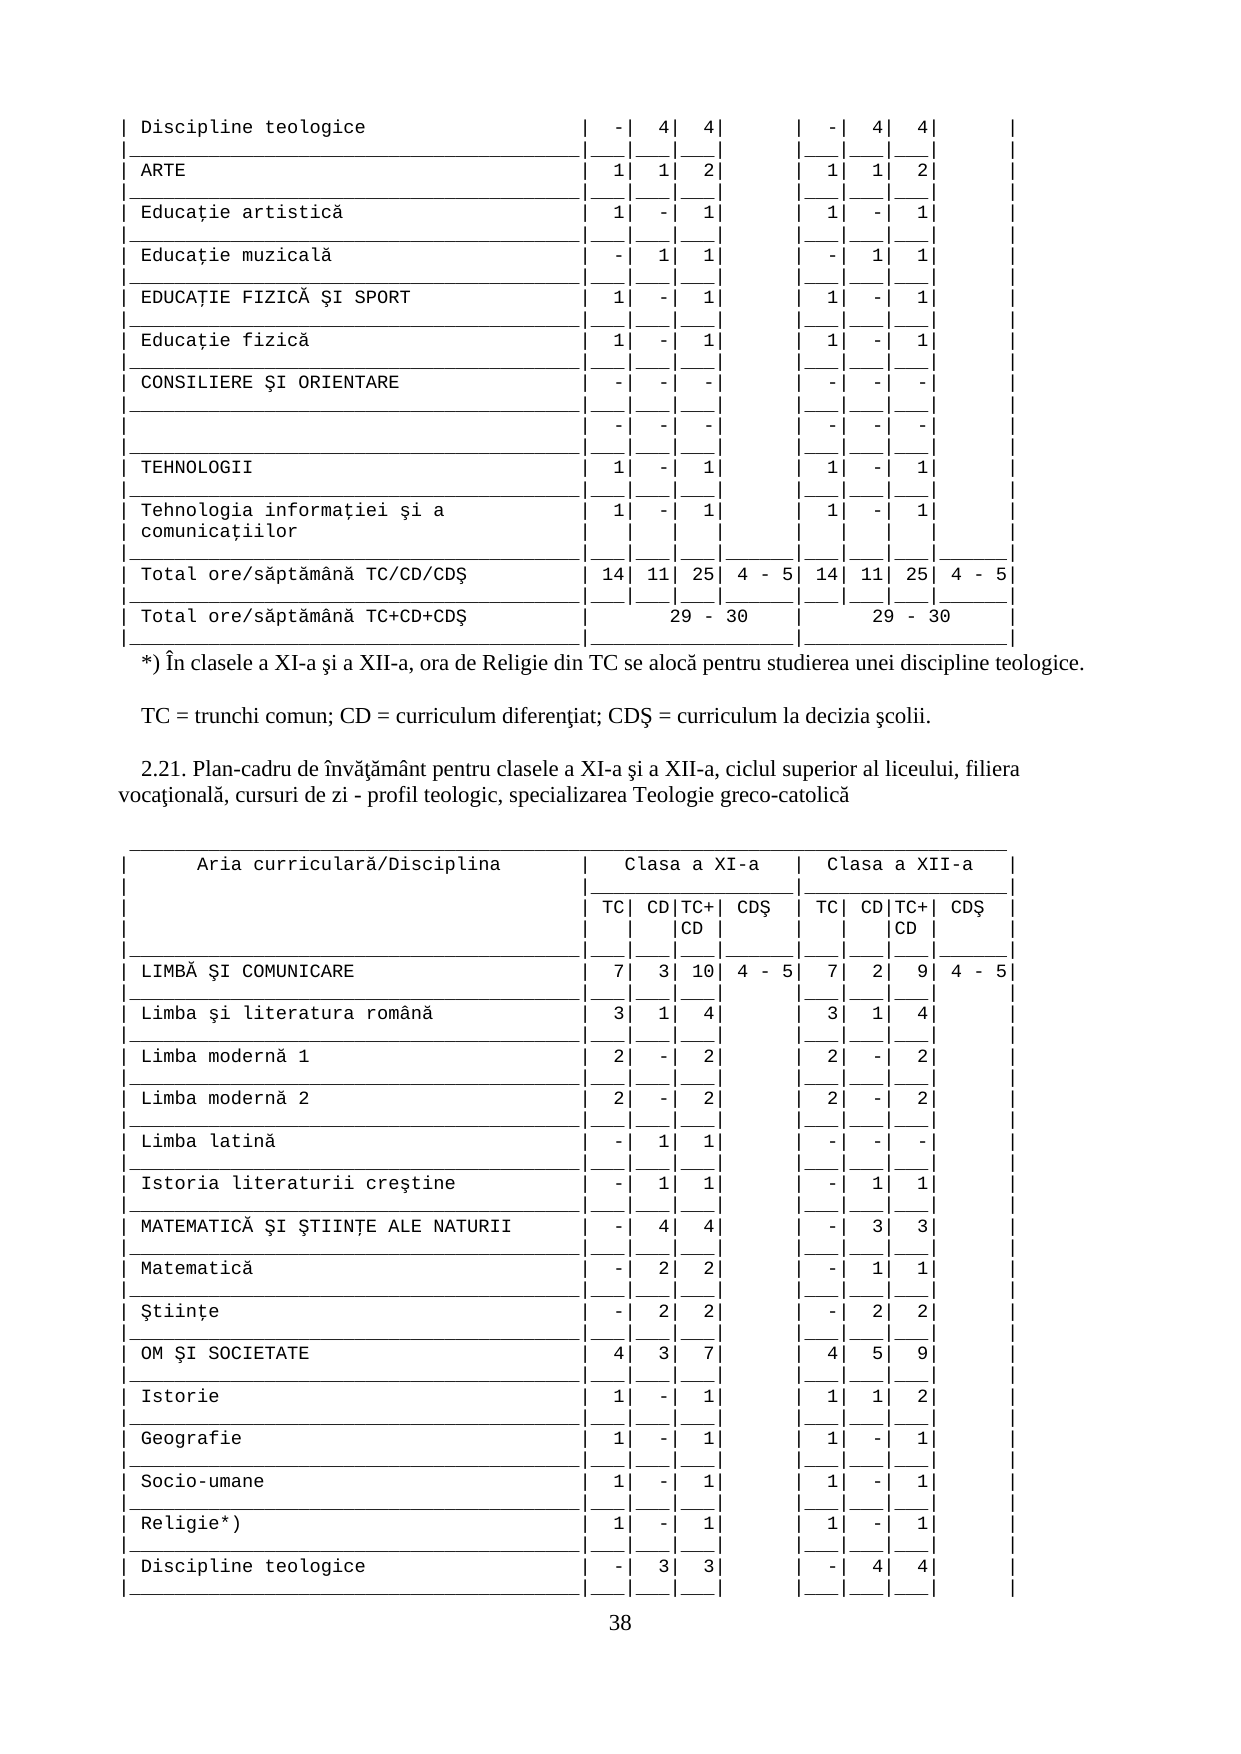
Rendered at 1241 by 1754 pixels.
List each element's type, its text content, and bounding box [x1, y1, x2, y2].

text | Ştiinţe | -| 2| 2| | -| 2| 2| | [118, 1301, 1122, 1323]
text |________________________________________|___|___|___| |___|___|___| | [118, 394, 1122, 416]
text | | TC| CD|TC+| CDŞ | TC| CD|TC+| CDŞ | [118, 898, 1122, 919]
text | OM ŞI SOCIETATE | 4| 3| 7| | 4| 5| 9| | [118, 1344, 1122, 1365]
text | ARTE | 1| 1| 2| | 1| 1| 2| | [118, 161, 1122, 182]
text |________________________________________|___|___|___| |___|___|___| | [118, 1195, 1122, 1216]
text | Istorie | 1| -| 1| | 1| 1| 2| | [118, 1386, 1122, 1408]
text |________________________________________|___|___|___| |___|___|___| | [118, 1408, 1122, 1429]
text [118, 182, 1122, 203]
text | Socio-umane | 1| -| 1| | 1| -| 1| | [118, 1471, 1122, 1493]
text | Educaţie fizică | 1| -| 1| | 1| -| 1| | [118, 331, 1122, 352]
text | Limba modernă 2 | 2| -| 2| | 2| -| 2| | [118, 1089, 1122, 1110]
text | Limba latină | -| 1| 1| | -| -| -| | [118, 1131, 1122, 1153]
text |________________________________________|___|___|___| |___|___|___| | [118, 1153, 1122, 1174]
text |________________________________________|___|___|___| |___|___|___| | [118, 267, 1122, 288]
text | Educaţie muzicală | -| 1| 1| | -| 1| 1| | [118, 246, 1122, 267]
text |________________________________________|___|___|___| |___|___|___| | [118, 437, 1122, 458]
text | TEHNOLOGII | 1| -| 1| | 1| -| 1| | [118, 458, 1122, 479]
text |________________________________________|___|___|___| |___|___|___| | [118, 1238, 1122, 1259]
text |________________________________________|___|___|___| |___|___|___| | [118, 309, 1122, 331]
text |________________________________________|___|___|___| |___|___|___| | [118, 1068, 1122, 1089]
text | Limba modernă 1 | 2| -| 2| | 2| -| 2| | [118, 1046, 1122, 1068]
text | Tehnologia informaţiei şi a | 1| -| 1| | 1| -| 1| | [118, 501, 1122, 522]
text | EDUCAŢIE FIZICĂ ŞI SPORT | 1| -| 1| | 1| -| 1| | [118, 288, 1122, 309]
text |________________________________________|___|___|___| |___|___|___| | [118, 983, 1122, 1004]
text | Discipline teologice | -| 3| 3| | -| 4| 4| | [118, 1556, 1122, 1578]
text |________________________________________|___|___|___|______|___|___|___|______| [118, 940, 1122, 961]
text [118, 1535, 1122, 1556]
text | |__________________|__________________| [118, 876, 1122, 898]
text *) În clasele a XI-a şi a XII-a, ora de Religie din TC se alocă pentru studierea unei discipline teologice. [118, 649, 1122, 676]
text | Aria curriculară/Disciplina | Clasa a XI-a | Clasa a XII-a | [118, 855, 1122, 876]
text |________________________________________|___|___|___| |___|___|___| | [118, 1025, 1122, 1046]
text |________________________________________|___|___|___| |___|___|___| | [118, 479, 1122, 501]
text | Istoria literaturii creştine | -| 1| 1| | -| 1| 1| | [118, 1174, 1122, 1195]
text ______________________________________________________________________________ [118, 834, 1122, 855]
text |________________________________________|___|___|___| |___|___|___| | [118, 1110, 1122, 1131]
text |________________________________________|___|___|___| |___|___|___| | [118, 1280, 1122, 1301]
text | comunicaţiilor | | | | | | | | | [118, 522, 1122, 543]
text | Total ore/săptămână TC/CD/CDŞ | 14| 11| 25| 4 - 5| 14| 11| 25| 4 - 5| [118, 564, 1122, 586]
text |________________________________________|___|___|___|______|___|___|___|______| [118, 586, 1122, 607]
text | Religie*) | 1| -| 1| | 1| -| 1| | [118, 1514, 1122, 1535]
text |________________________________________|__________________|__________________| [118, 628, 1122, 649]
text | Total ore/săptămână TC+CD+CDŞ | 29 - 30 | 29 - 30 | [118, 607, 1122, 628]
text TC = trunchi comun; CD = curriculum diferenţiat; CDŞ = curriculum la decizia şcolii. [118, 702, 1122, 728]
text |________________________________________|___|___|___| |___|___|___| | [118, 352, 1122, 373]
text | Geografie | 1| -| 1| | 1| -| 1| | [118, 1429, 1122, 1450]
text | Matematică | -| 2| 2| | -| 1| 1| | [118, 1259, 1122, 1280]
text | LIMBĂ ŞI COMUNICARE | 7| 3| 10| 4 - 5| 7| 2| 9| 4 - 5| [118, 961, 1122, 983]
text |________________________________________|___|___|___|______|___|___|___|______| [118, 543, 1122, 564]
text | | | |CD | | | |CD | | [118, 919, 1122, 940]
text | Limba şi literatura română | 3| 1| 4| | 3| 1| 4| | [118, 1004, 1122, 1025]
text |________________________________________|___|___|___| |___|___|___| | [118, 1493, 1122, 1514]
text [118, 1578, 1122, 1599]
text |________________________________________|___|___|___| |___|___|___| | [118, 1323, 1122, 1344]
text |________________________________________|___|___|___| |___|___|___| | [118, 224, 1122, 246]
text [118, 139, 1122, 161]
text | | -| -| -| | -| -| -| | [118, 416, 1122, 437]
text | Educaţie artistică | 1| -| 1| | 1| -| 1| | [118, 203, 1122, 224]
text 2.21. Plan-cadru de învăţământ pentru clasele a XI-a şi a XII-a, ciclul superior al liceului, filiera vocaţională, cursuri de zi - profil teologic, specializarea Teologie greco-catolică [118, 755, 1122, 807]
text | MATEMATICĂ ŞI ŞTIINŢE ALE NATURII | -| 4| 4| | -| 3| 3| | [118, 1216, 1122, 1238]
text | CONSILIERE ŞI ORIENTARE | -| -| -| | -| -| -| | [118, 373, 1122, 394]
text | Discipline teologice | -| 4| 4| | -| 4| 4| | [118, 118, 1122, 139]
text |________________________________________|___|___|___| |___|___|___| | [118, 1450, 1122, 1471]
text |________________________________________|___|___|___| |___|___|___| | [118, 1365, 1122, 1386]
